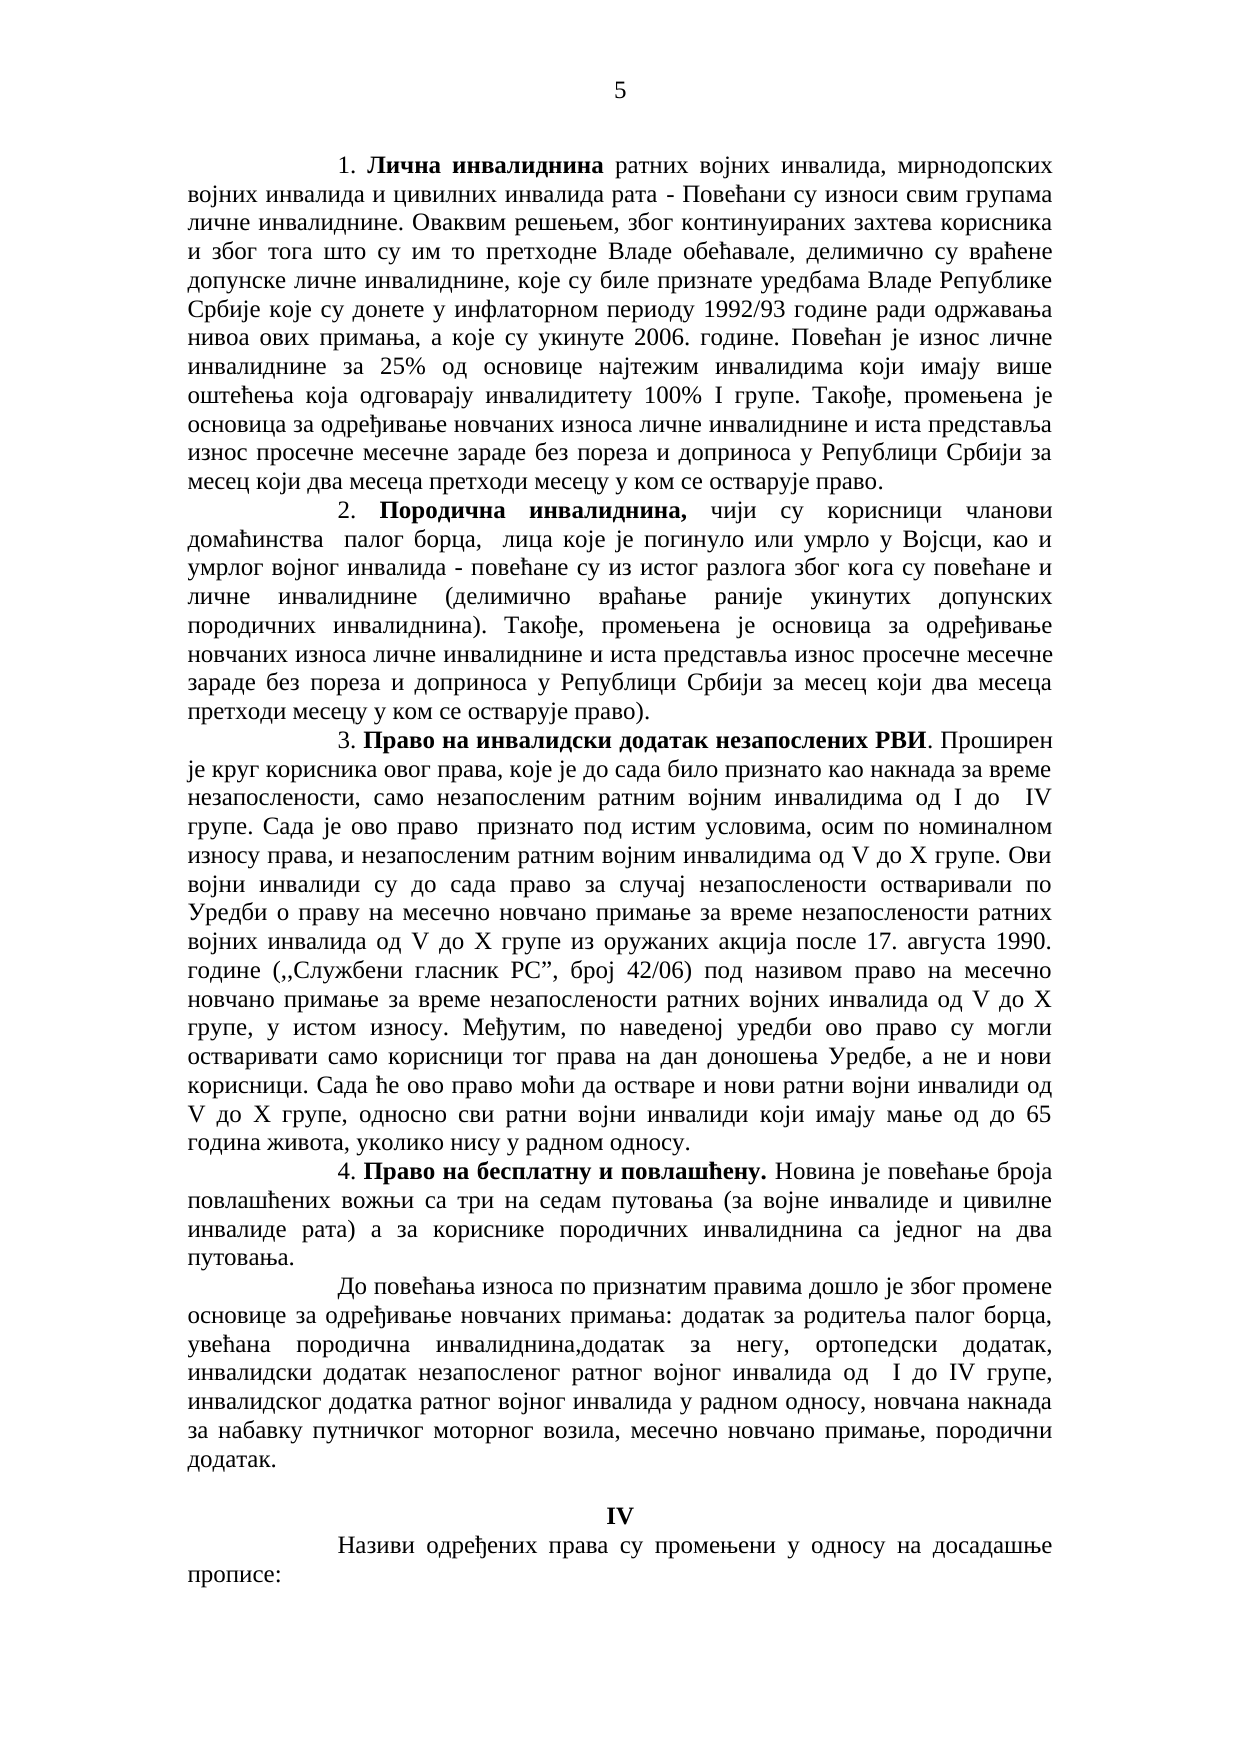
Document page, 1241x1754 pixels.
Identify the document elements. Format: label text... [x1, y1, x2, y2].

text IV [187, 1501, 1053, 1530]
text 1. Лична инвалиднина ратних војних инвалида, мирнодопских војних инвалида и цивилних инвалида рата - Повећани су износи свим групама личне инвалиднине. Оваквим решењем, због континуираних захтева корисника и због тога што су им то претходне Владе обећавале, делимично су враћене допунске личне инвалиднине, које су биле признате уредбама Владе Републике Србије које су донете у инфлаторном периоду 1992/93 године ради одржавања нивоа ових примања, а које су укинуте 2006. године. Повећан је износ личне инвалиднине за 25% од основице најтежим инвалидима који имају више оштећења која одговарају инвалидитету 100% I групе. Такође, промењена је основица за одређивање новчаних износа личне инвалиднине и иста представља износ просечне месечне зараде без пореза и доприноса у Републици Србији за месец који два месеца претходи месецу у ком се остварује право. [187, 150, 1053, 495]
text 2. Породична инвалиднина, чији су корисници чланови домаћинства палог борца, лица које је погинуло или умрло у Војсци, као и умрлог војног инвалида - повећане су из истог разлога због кога су повећане и личне инвалиднине (делимично враћање раније укинутих допунских породичних инвалиднина). Такође, промењена је основица за одређивање новчаних износа личне инвалиднине и иста представља износ просечне месечне зараде без пореза и доприноса у Републици Србији за месец који два месеца претходи месецу у ком се остварује право). [187, 495, 1053, 725]
text Називи одређених права су промењени у односу на досадашње прописе: [187, 1530, 1053, 1587]
text 4. Право на бесплатну и повлашћену. Новина је повећање броја повлашћених вожњи са три на седам путовања (за војне инвалиде и цивилне инвалиде рата) а за кориснике породичних инвалиднина са једног на два путовања. [187, 1156, 1053, 1271]
text 3. Право на инвалидски додатак незапослених РВИ. Проширен је круг корисника овог права, које је до сада било признато као накнада за време незапослености, само незапосленим ратним војним инвалидима од I до IV групе. Сада је ово право признато под истим условима, осим по номиналном износу права, и незапосленим ратним војним инвалидима од V до Х групе. Ови војни инвалиди су до сада право за случај незапослености остваривали по Уредби о праву на месечно новчано примање за време незапослености ратних војних инвалида од V до X групе из оружаних акција после 17. августа 1990. године (,,Службени гласник РС”, број 42/06) под називом право на месечно новчано примање за време незапослености ратних војних инвалида од V до X групе, у истом износу. Међутим, по наведеној уредби ово право су могли остваривати само корисници тог права на дан доношења Уредбе, а не и нови корисници. Сада ће ово право моћи да остваре и нови ратни војни инвалиди од V до X групе, односно сви ратни војни инвалиди који имају мање од до 65 година живота, уколико нису у радном односу. [187, 725, 1053, 1156]
text До повећања износа по признатим правима дошло је због промене основице за одређивање новчаних примања: додатак за родитеља палог борца, увећана породична инвалиднина,додатак за негу, ортопедски додатак, инвалидски додатак незапосленог ратног војног инвалида од I до IV групе, инвалидског додатка ратног војног инвалида у радном односу, новчана накнада за набавку путничког моторног возила, месечно новчано примање, породични додатак. [187, 1271, 1053, 1472]
